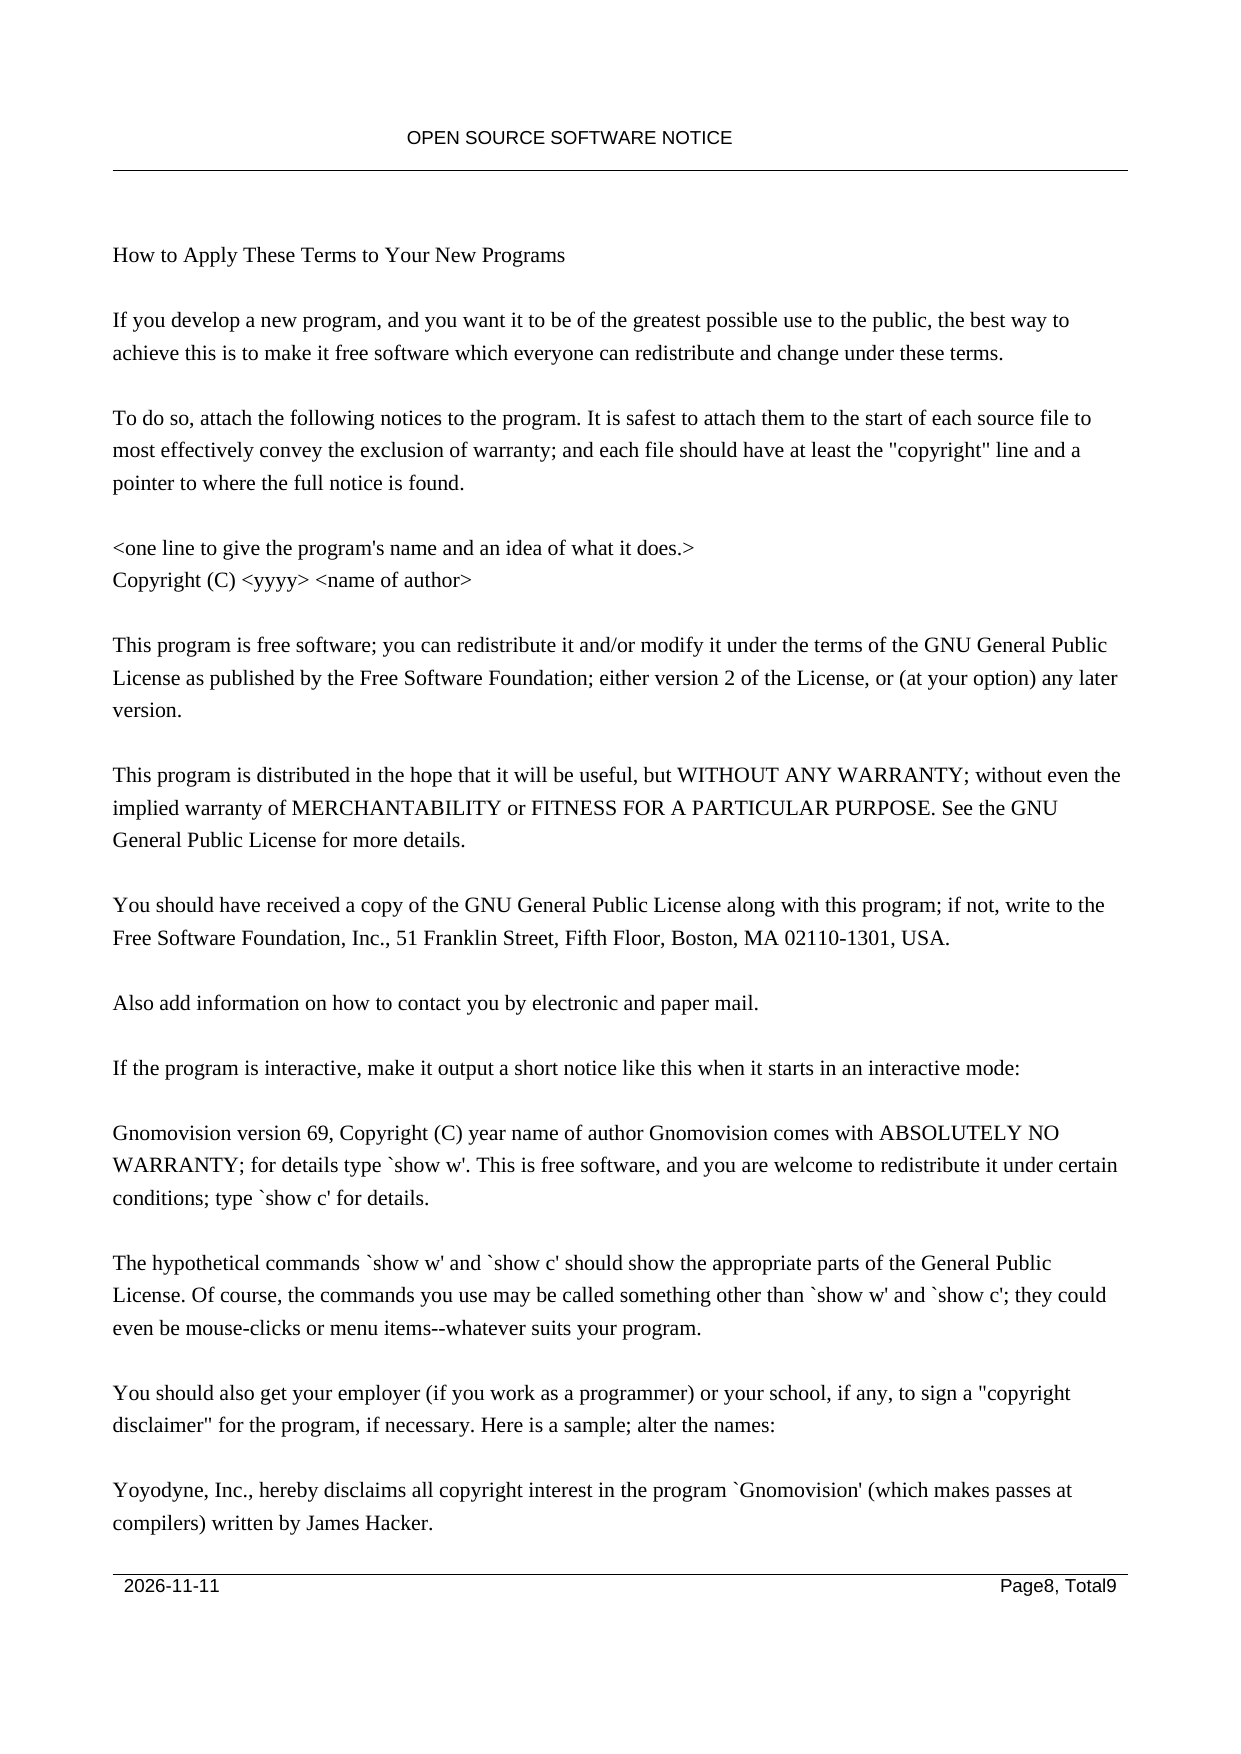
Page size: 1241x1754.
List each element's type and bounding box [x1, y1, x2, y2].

text [112, 206, 1128, 1539]
